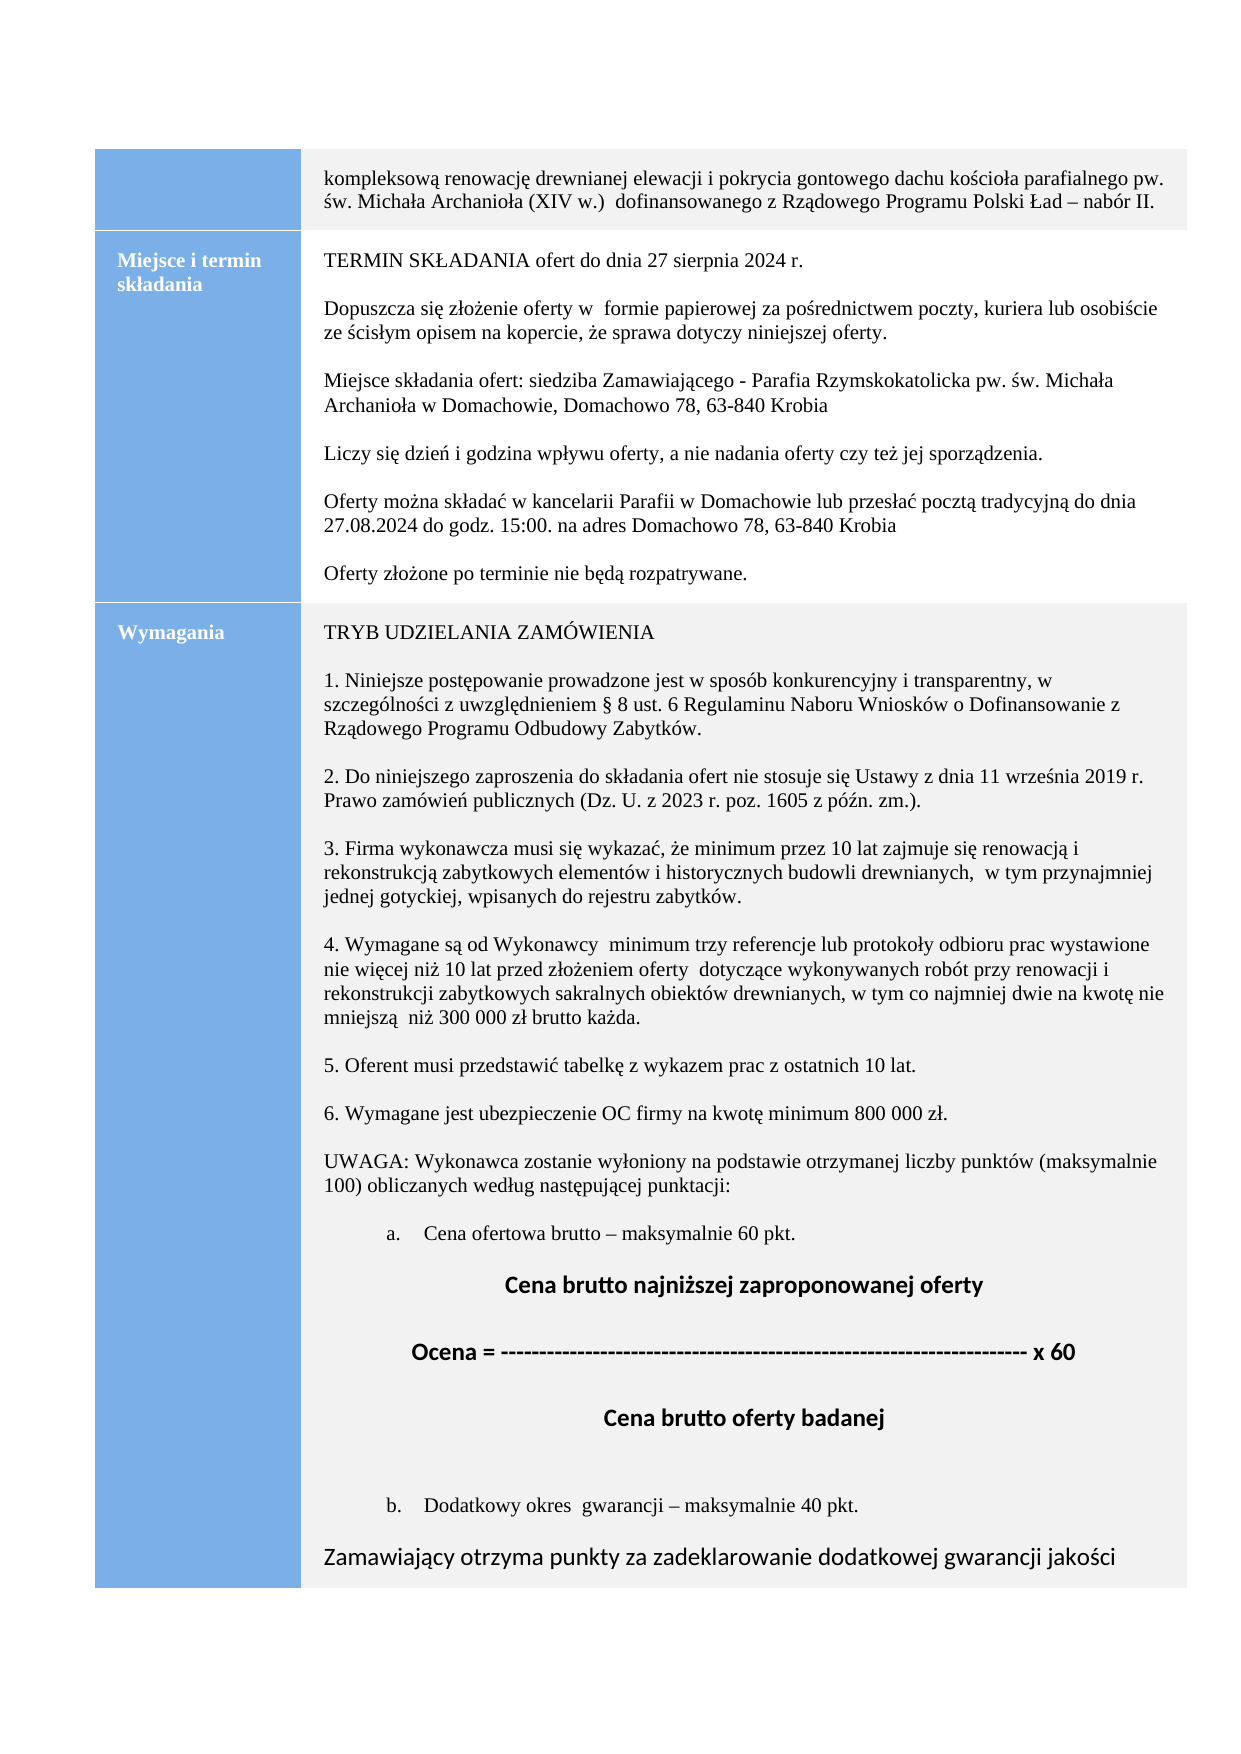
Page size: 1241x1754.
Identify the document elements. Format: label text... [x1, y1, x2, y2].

table_cell Treść [95, 149, 301, 230]
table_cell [301, 149, 1187, 230]
table_cell Wymagania [95, 603, 301, 1588]
table_cell TERMIN SKŁADANIA ofert do dnia 27 sierpnia 2024 r. Dopuszcza się złożenie oferty w formie papierowej za pośrednictwem poczty, kuriera lub osobiście ze ścisłym opisem na kopercie, że sprawa dotyczy niniejszej oferty. Miejsce składania ofert: siedziba Zamawiającego - Parafia Rzymskokatolicka pw. św. Michała Archanioła w Domachowie, Domachowo 78, 63-840 Krobia Liczy się dzień i godzina wpływu oferty, a nie nadania oferty czy też jej sporządzenia. Oferty można składać w kancelarii Parafii w Domachowie lub przesłać pocztą tradycyjną do dnia 27.08.2024 do godz. 15:00. na adres Domachowo 78, 63-840 Krobia Oferty złożone po terminie nie będą rozpatrywane. [301, 231, 1187, 602]
table_cell Miejsce i termin składania [95, 231, 301, 602]
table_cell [301, 603, 1187, 1588]
